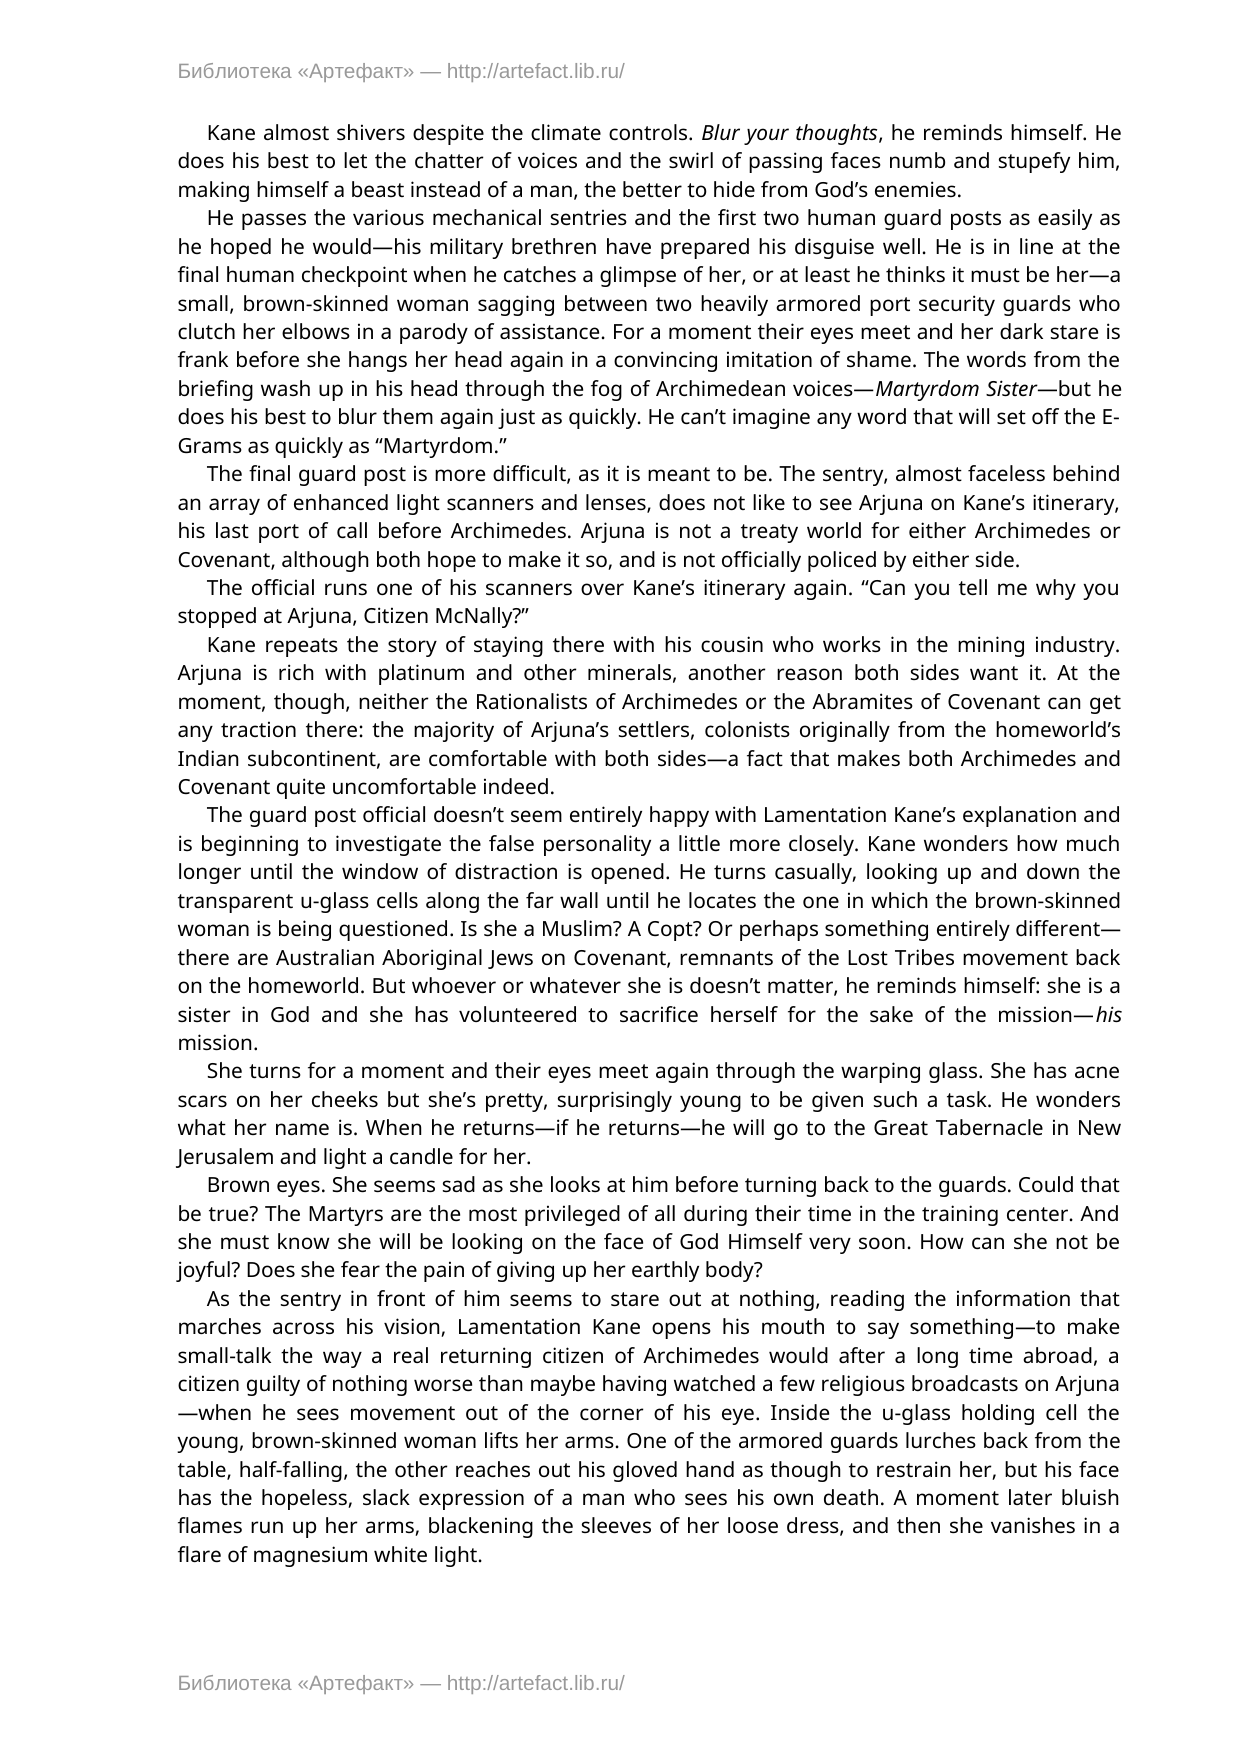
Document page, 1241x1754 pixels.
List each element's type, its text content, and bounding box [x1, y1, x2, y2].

text She turns for a moment and their eyes meet again through the warping glass. She has acne scars on her cheeks but she’s pretty, surprisingly young to be given such a task. He wonders what her name is. When he returns—if he returns—he will go to the Great Tabernacle in New Jerusalem and light a candle for her. [177, 1057, 1122, 1170]
text Brown eyes. She seems sad as she looks at him before turning back to the guards. Could that be true? The Martyrs are the most privileged of all during their time in the training center. And she must know she will be looking on the face of God Himself very soon. How can she not be joyful? Does she fear the pain of giving up her earthly body? [177, 1170, 1122, 1284]
text The official runs one of his scanners over Kane’s itinerary again. “Can you tell me why you stopped at Arjuna, Citizen McNally?” [177, 573, 1122, 630]
text He passes the various mechanical sentries and the first two human guard posts as easily as he hoped he would—his military brethren have prepared his disguise well. He is in line at the final human checkpoint when he catches a glimpse of her, or at least he thinks it must be her—a small, brown-skinned woman sagging between two heavily armored port security guards who clutch her elbows in a parody of assistance. For a moment their eyes meet and her dark stare is frank before she hangs her head again in a convincing imitation of shame. The words from the briefing wash up in his head through the fog of Archimedean voices—Martyrdom Sister—but he does his best to blur them again just as quickly. He can’t imagine any word that will set off the E-Grams as quickly as “Martyrdom.” [177, 203, 1122, 459]
text Kane repeats the story of staying there with his cousin who works in the mining industry. Arjuna is rich with platinum and other minerals, another reason both sides want it. At the moment, though, neither the Rationalists of Archimedes or the Abramites of Covenant can get any traction there: the majority of Arjuna’s settlers, colonists originally from the homeworld’s Indian subcontinent, are comfortable with both sides—a fact that makes both Archimedes and Covenant quite uncomfortable indeed. [177, 630, 1122, 801]
text The final guard post is more difficult, as it is meant to be. The sentry, almost faceless behind an array of enhanced light scanners and lenses, does not like to see Arjuna on Kane’s itinerary, his last port of call before Archimedes. Arjuna is not a treaty world for either Archimedes or Covenant, although both hope to make it so, and is not officially policed by either side. [177, 459, 1122, 573]
text As the sentry in front of him seems to stare out at nothing, reading the information that marches across his vision, Lamentation Kane opens his mouth to say something—to make small-talk the way a real returning citizen of Archimedes would after a long time abroad, a citizen guilty of nothing worse than maybe having watched a few religious broadcasts on Arjuna—when he sees movement out of the corner of his eye. Inside the u-glass holding cell the young, brown-skinned woman lifts her arms. One of the armored guards lurches back from the table, half-falling, the other reaches out his gloved hand as though to restrain her, but his face has the hopeless, slack expression of a man who sees his own death. A moment later bluish flames run up her arms, blackening the sleeves of her loose dress, and then she vanishes in a flare of magnesium white light. [177, 1284, 1122, 1568]
text Kane almost shivers despite the climate controls. Blur your thoughts, he reminds himself. He does his best to let the chatter of voices and the swirl of passing faces numb and stupefy him, making himself a beast instead of a man, the better to hide from God’s enemies. [177, 118, 1122, 203]
text The guard post official doesn’t seem entirely happy with Lamentation Kane’s explanation and is beginning to investigate the false personality a little more closely. Kane wonders how much longer until the window of distraction is opened. He turns casually, looking up and down the transparent u-glass cells along the far wall until he locates the one in which the brown-skinned woman is being questioned. Is she a Muslim? A Copt? Or perhaps something entirely different—there are Australian Aboriginal Jews on Covenant, remnants of the Lost Tribes movement back on the homeworld. But whoever or whatever she is doesn’t matter, he reminds himself: she is a sister in God and she has volunteered to sacrifice herself for the sake of the mission—his mission. [177, 801, 1122, 1057]
